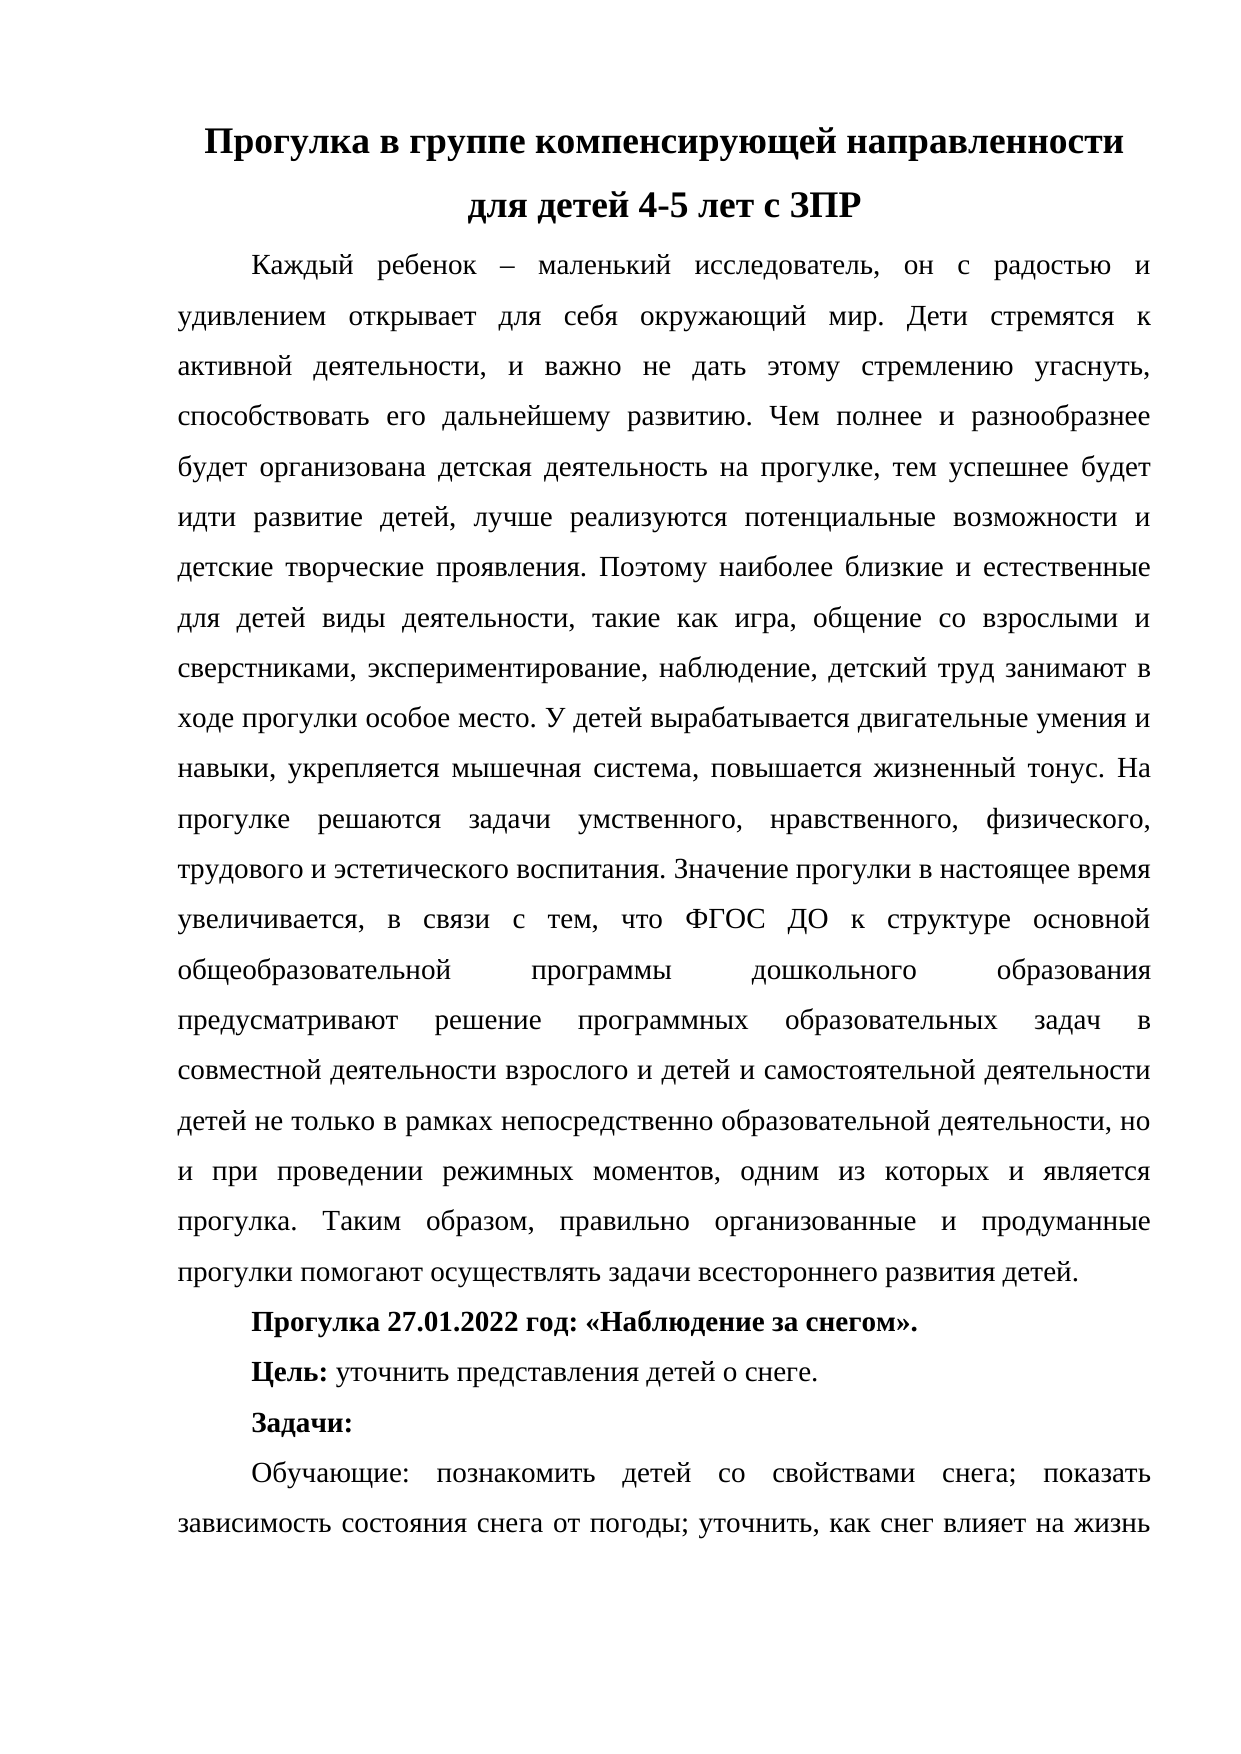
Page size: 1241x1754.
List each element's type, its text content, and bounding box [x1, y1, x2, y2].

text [177, 1455, 1152, 1539]
text Каждый ребенок – маленький исследователь, он с радостью и удивлением открывает для себя окружающий мир. Дети стремятся к активной деятельности, и важно не дать этому стремлению угаснуть, способствовать его дальнейшему развитию. Чем полнее и разнообразнее будет организована детская деятельность на прогулке, тем успешнее будет идти развитие детей, лучше реализуются потенциальные возможности и детские творческие проявления. Поэтому наиболее близкие и естественные для детей виды деятельности, такие как игра, общение со взрослыми и сверстниками, экспериментирование, наблюдение, детский труд занимают в ходе прогулки особое место. У детей вырабатывается двигательные умения и навыки, укрепляется мышечная система, повышается жизненный тонус. На прогулке решаются задачи умственного, нравственного, физического, трудового и эстетического воспитания. Значение прогулки в настоящее время увеличивается, в связи с тем, что ФГОС ДО к структуре основной общеобразовательной программы дошкольного образования предусматривают решение программных образовательных задач в совместной деятельности взрослого и детей и самостоятельной деятельности детей не только в рамках непосредственно образовательной деятельности, но и при проведении режимных моментов, одним из которых и является прогулка. Таким образом, правильно организованные и продуманные прогулки помогают осуществлять задачи всестороннего развития детей. [177, 247, 1152, 1287]
text Задачи: [177, 1405, 1152, 1438]
text Прогулка 27.01.2022 год: «Наблюдение за снегом». [177, 1304, 1152, 1338]
text Прогулка в группе компенсирующей направленности для детей 4-5 лет с ЗПР [177, 118, 1152, 226]
text Цель: уточнить представления детей о снеге. [177, 1354, 1152, 1388]
